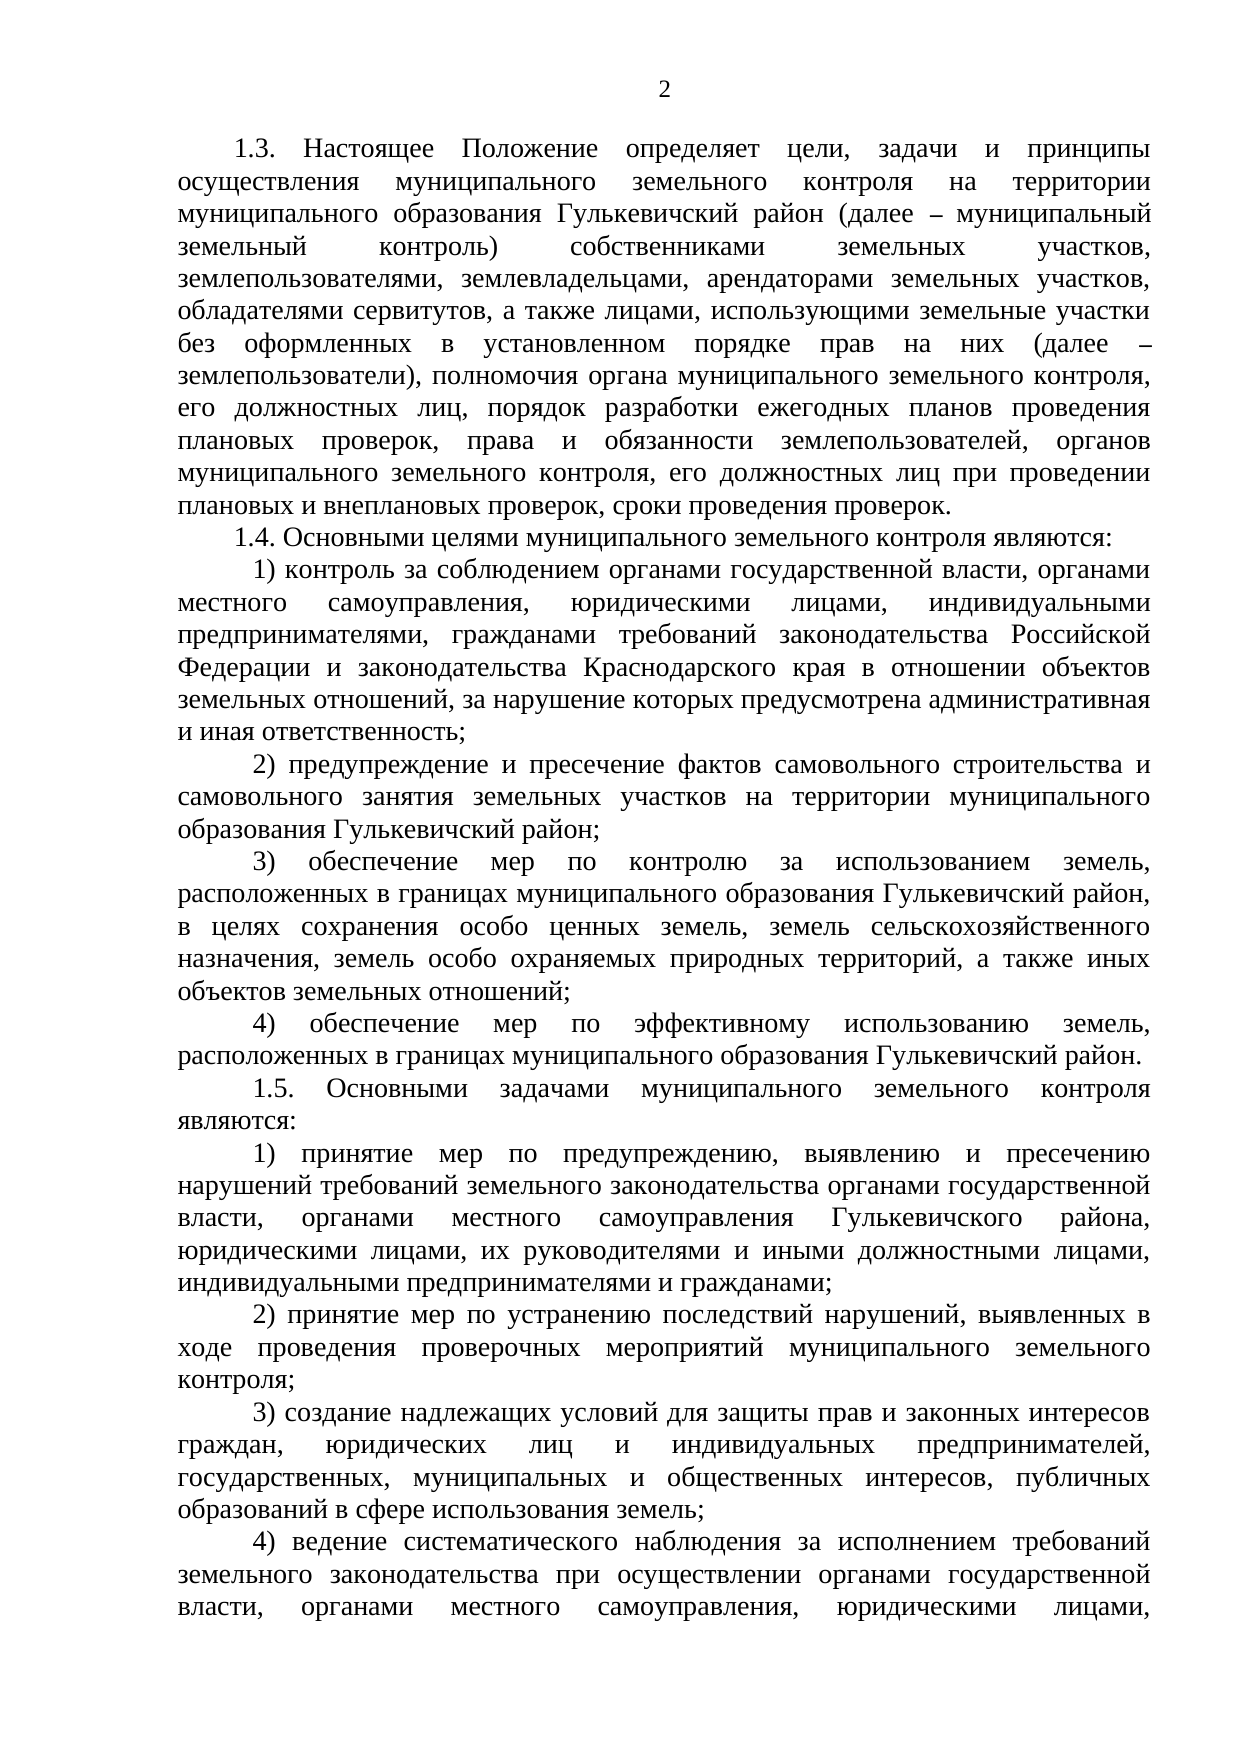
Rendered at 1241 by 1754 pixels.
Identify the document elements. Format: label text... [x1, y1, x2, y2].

text 1.3. Настоящее Положение определяет цели, задачи и принципы осуществления муниципального земельного контроля на территории муниципального образования Гулькевичский район (далее – муниципальный земельный контроль) собственниками земельных участков, землепользователями, землевладельцами, арендаторами земельных участков, обладателями сервитутов, а также лицами, использующими земельные участки без оформленных в установленном порядке прав на них (далее – землепользователи), полномочия органа муниципального земельного контроля, его должностных лиц, порядок разработки ежегодных планов проведения плановых проверок, права и обязанности землепользователей, органов муниципального земельного контроля, его должностных лиц при проведении плановых и внеплановых проверок, сроки проведения проверок. [177, 131, 1152, 520]
text 2) принятие мер по устранению последствий нарушений, выявленных в ходе проведения проверочных мероприятий муниципального земельного контроля; [177, 1298, 1152, 1395]
text 2) предупреждение и пресечение фактов самовольного строительства и самовольного занятия земельных участков на территории муниципального образования Гулькевичский район; [177, 747, 1152, 844]
text 3) обеспечение мер по контролю за использованием земель, расположенных в границах муниципального образования Гулькевичский район, в целях сохранения особо ценных земель, земель сельскохозяйственного назначения, земель особо охраняемых природных территорий, а также иных объектов земельных отношений; [177, 844, 1152, 1006]
text 4) обеспечение мер по эффективному использованию земель, расположенных в границах муниципального образования Гулькевичский район. [177, 1006, 1152, 1071]
text 1.4. Основными целями муниципального земельного контроля являются: [177, 520, 1152, 552]
text 1) контроль за соблюдением органами государственной власти, органами местного самоуправления, юридическими лицами, индивидуальными предпринимателями, гражданами требований законодательства Российской Федерации и законодательства Краснодарского края в отношении объектов земельных отношений, за нарушение которых предусмотрена административная и иная ответственность; [177, 552, 1152, 747]
text 1) принятие мер по предупреждению, выявлению и пресечению нарушений требований земельного законодательства органами государственной власти, органами местного самоуправления Гулькевичского района, юридическими лицами, их руководителями и иными должностными лицами, индивидуальными предпринимателями и гражданами; [177, 1136, 1152, 1298]
text 3) создание надлежащих условий для защиты прав и законных интересов граждан, юридических лиц и индивидуальных предпринимателей, государственных, муниципальных и общественных интересов, публичных образований в сфере использования земель; [177, 1395, 1152, 1524]
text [177, 1524, 1152, 1622]
text 1.5. Основными задачами муниципального земельного контроля являются: [177, 1071, 1152, 1136]
